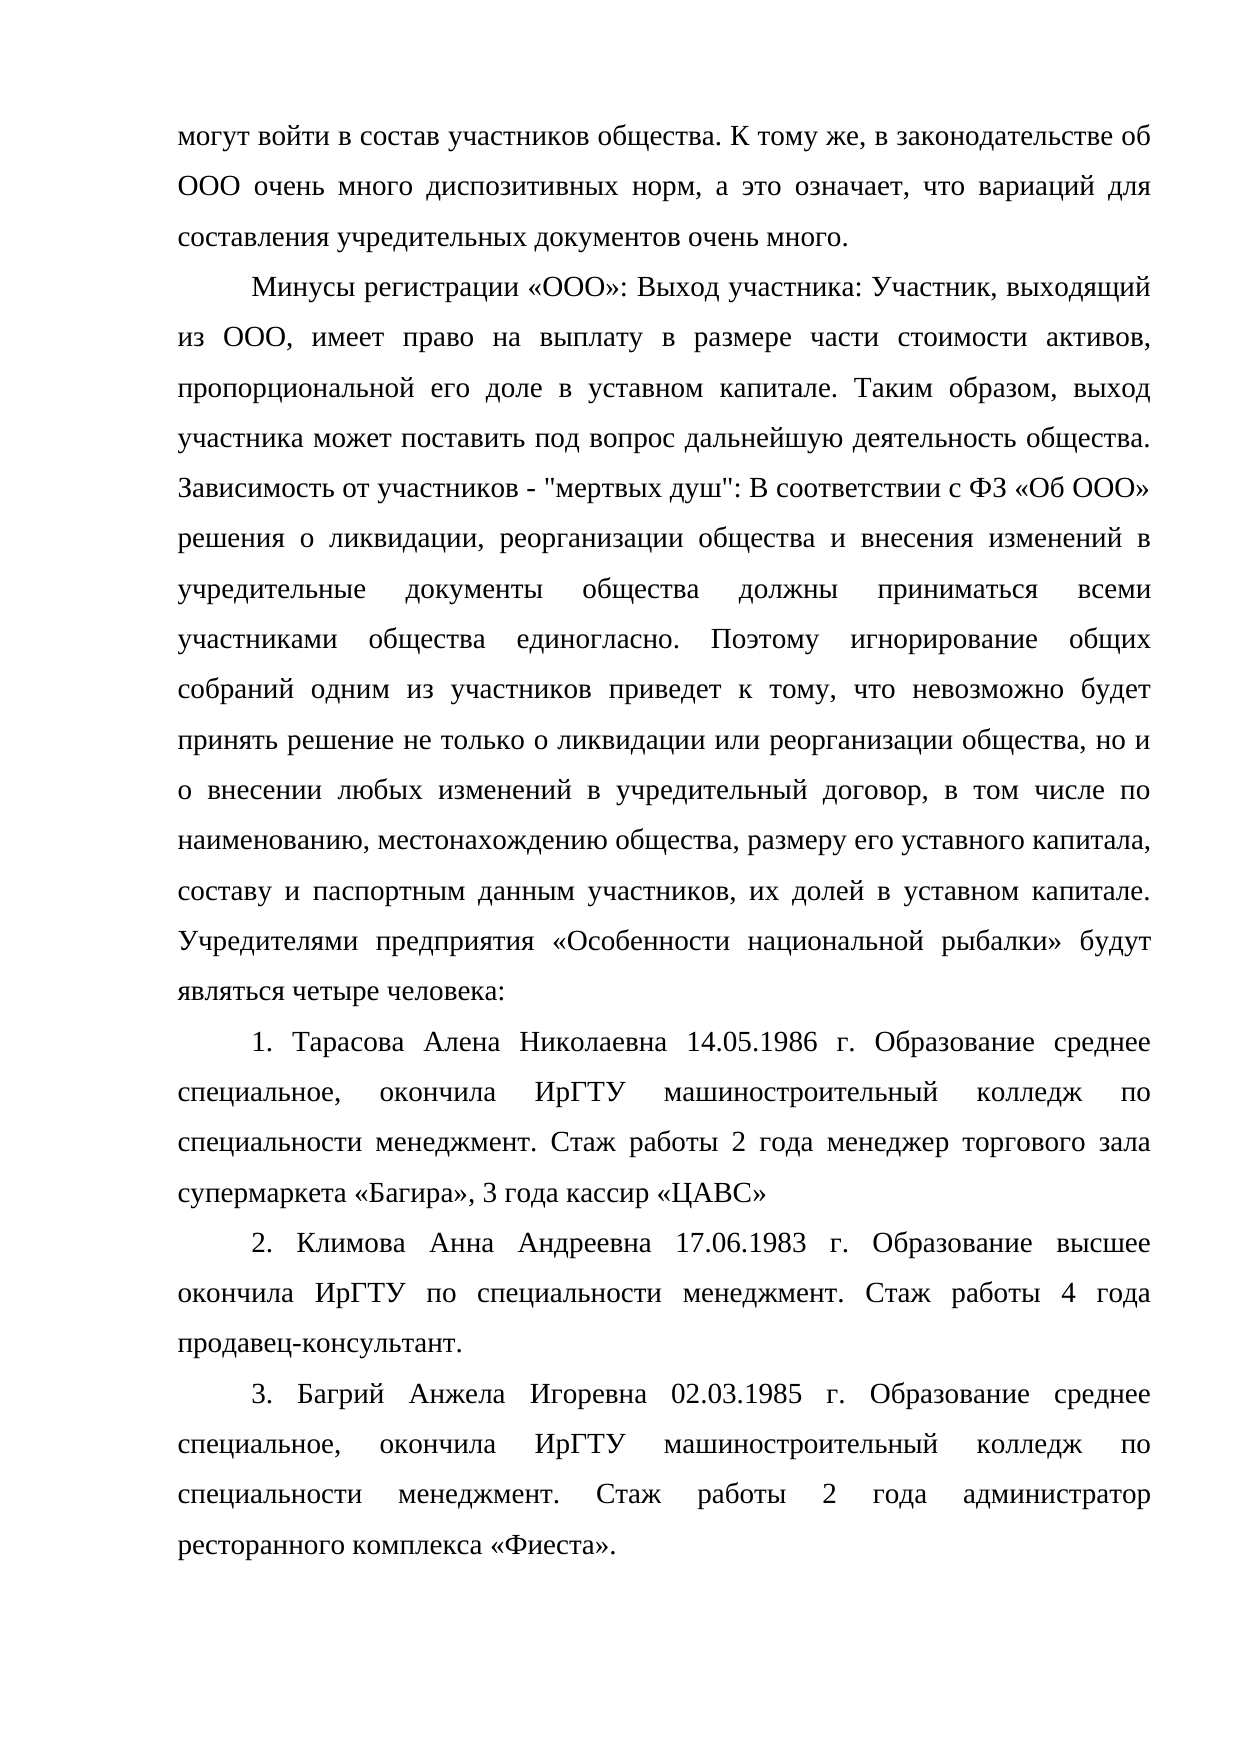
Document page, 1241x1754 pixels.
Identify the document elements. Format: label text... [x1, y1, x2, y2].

text 1. Тарасова Алена Николаевна 14.05.1986 г. Образование среднее специальное, окончила ИрГТУ машиностроительный колледж по специальности менеджмент. Стаж работы 2 года менеджер торгового зала супермаркета «Багира», 3 года кассир «ЦАВС» [177, 1024, 1152, 1208]
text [177, 118, 1152, 252]
text 3. Багрий Анжела Игоревна 02.03.1985 г. Образование среднее специальное, окончила ИрГТУ машиностроительный колледж по специальности менеджмент. Стаж работы 2 года администратор ресторанного комплекса «Фиеста». [177, 1376, 1152, 1560]
text 2. Климова Анна Андреевна 17.06.1983 г. Образование высшее окончила ИрГТУ по специальности менеджмент. Стаж работы 4 года продавец-консультант. [177, 1225, 1152, 1359]
text Минусы регистрации «ООО»: Выход участника: Участник, выходящий из ООО, имеет право на выплату в размере части стоимости активов, пропорциональной его доле в уставном капитале. Таким образом, выход участника может поставить под вопрос дальнейшую деятельность общества. Зависимость от участников - "мертвых душ": В соответствии с ФЗ «Об ООО» решения о ликвидации, реорганизации общества и внесения изменений в учредительные документы общества должны приниматься всеми участниками общества единогласно. Поэтому игнорирование общих собраний одним из участников приведет к тому, что невозможно будет принять решение не только о ликвидации или реорганизации общества, но и о внесении любых изменений в учредительный договор, в том числе по наименованию, местонахождению общества, размеру его уставного капитала, составу и паспортным данным участников, их долей в уставном капитале. Учредителями предприятия «Особенности национальной рыбалки» будут являться четыре человека: [177, 269, 1152, 1007]
